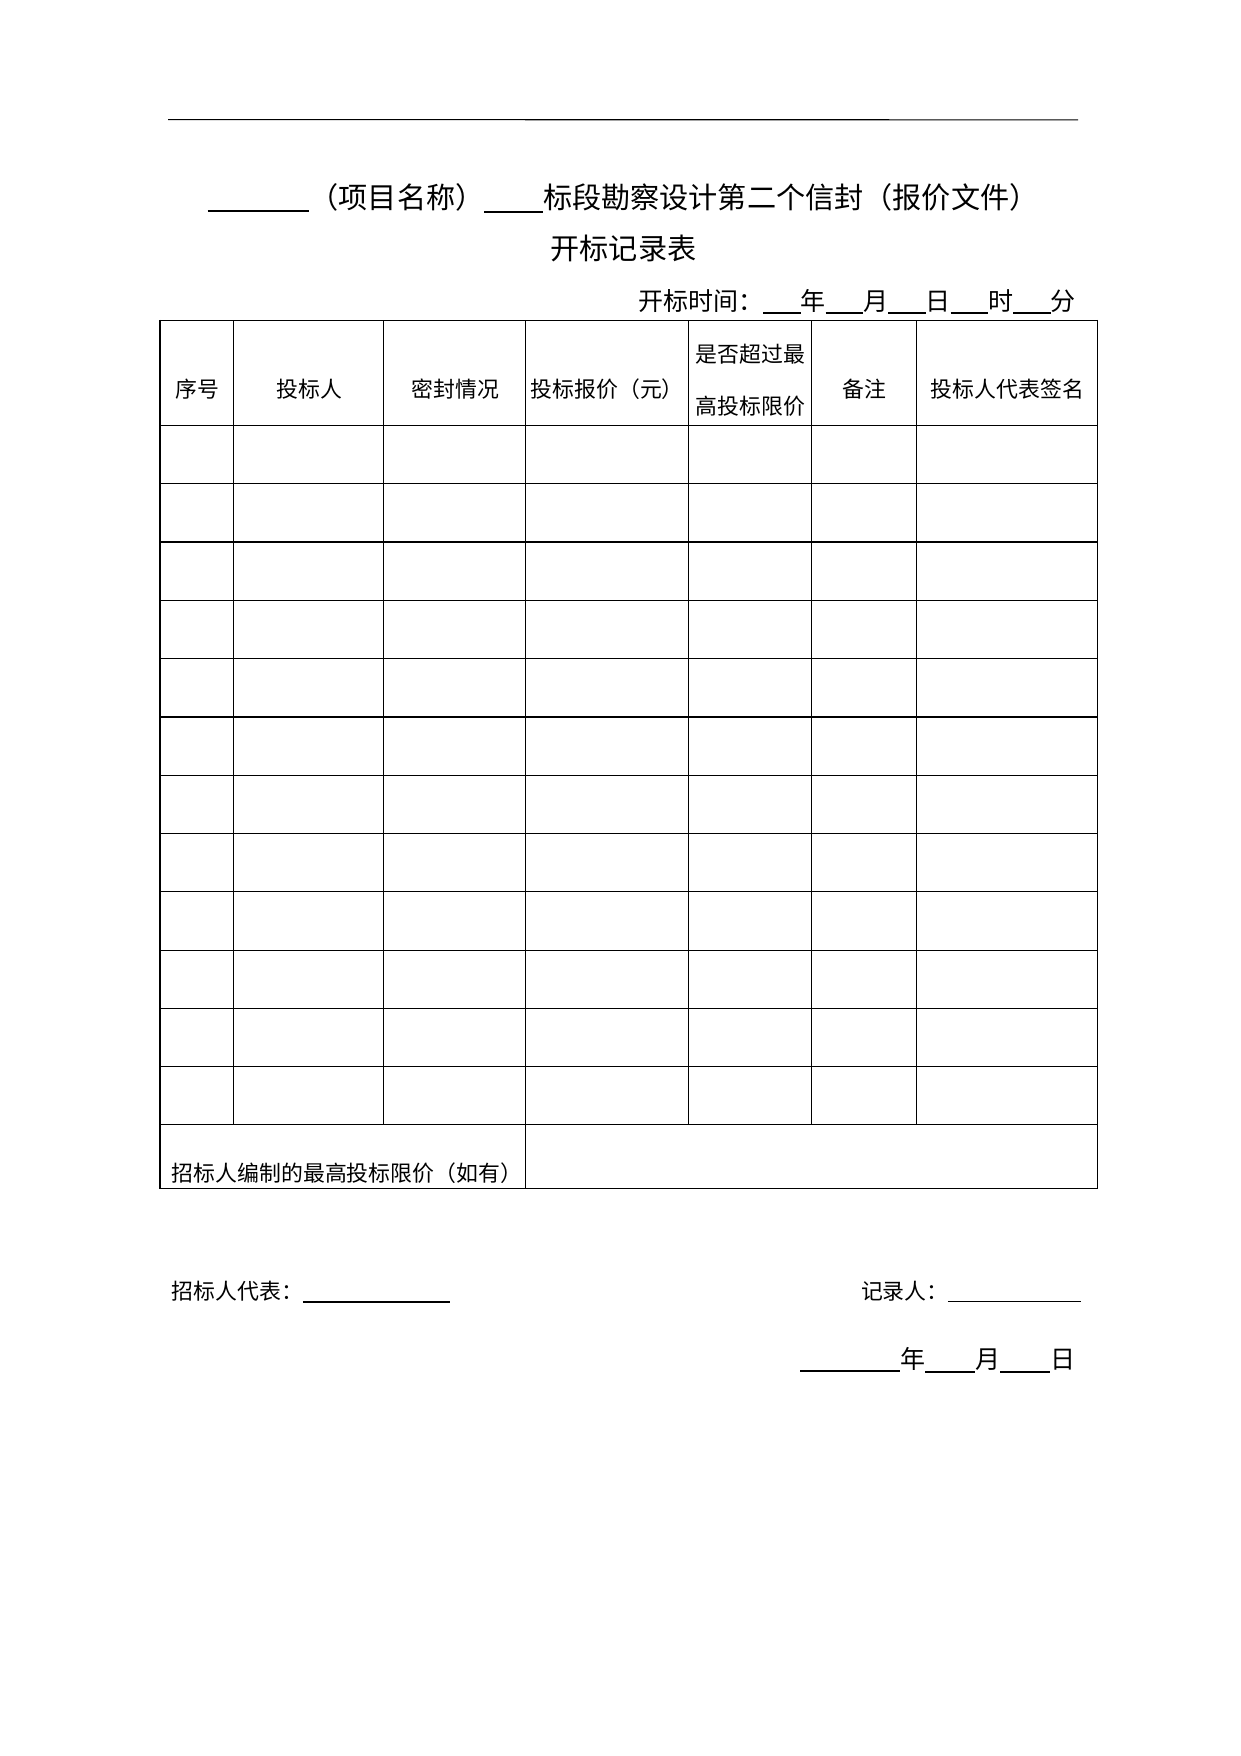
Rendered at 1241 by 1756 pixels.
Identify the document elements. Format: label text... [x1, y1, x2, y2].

table_cell [917, 1067, 1097, 1124]
table_cell [384, 1009, 525, 1066]
table_cell [917, 951, 1097, 1008]
table_cell [234, 426, 383, 483]
table_cell [384, 543, 525, 600]
table_cell [917, 1009, 1097, 1066]
table_header 序号 [161, 321, 233, 425]
table_header 是否超过最高投标限价 [689, 321, 811, 425]
table_cell [384, 892, 525, 949]
table_cell [689, 776, 811, 833]
table_cell [812, 659, 916, 716]
table_cell [384, 426, 525, 483]
table_cell [689, 659, 811, 716]
table_cell [384, 718, 525, 774]
table_cell [234, 951, 383, 1008]
table_cell [161, 1067, 233, 1124]
table_cell [526, 1125, 1097, 1188]
table_cell 招标人编制的最高投标限价（如有） [161, 1125, 525, 1188]
table_cell [384, 659, 525, 716]
table_cell [917, 776, 1097, 833]
table_cell [812, 892, 916, 949]
text 年 月 日 [800, 1340, 1165, 1376]
table_cell [161, 484, 233, 541]
table_cell [526, 659, 688, 716]
table_cell [526, 484, 688, 541]
table_cell [384, 776, 525, 833]
table_cell [161, 776, 233, 833]
table_cell [812, 951, 916, 1008]
table_cell [161, 1009, 233, 1066]
table_cell [917, 718, 1097, 774]
table_cell [526, 601, 688, 658]
table_cell [234, 1009, 383, 1066]
table_cell [689, 543, 811, 600]
table_cell [812, 1009, 916, 1066]
table_cell [917, 426, 1097, 483]
table_cell [384, 1067, 525, 1124]
table_cell [917, 601, 1097, 658]
table_cell [917, 892, 1097, 949]
table_cell [161, 426, 233, 483]
table_cell [812, 776, 916, 833]
table_cell [526, 892, 688, 949]
table_cell [526, 1067, 688, 1124]
table_cell [526, 776, 688, 833]
table_cell [526, 951, 688, 1008]
table_cell [689, 718, 811, 774]
table_cell [234, 892, 383, 949]
table_header 密封情况 [384, 321, 525, 425]
table_cell [526, 543, 688, 600]
table_cell [234, 776, 383, 833]
table_cell [161, 718, 233, 774]
table_cell [234, 834, 383, 891]
table_cell [917, 659, 1097, 716]
table_cell [384, 834, 525, 891]
table_cell [161, 951, 233, 1008]
table_cell [161, 834, 233, 891]
table_cell [161, 892, 233, 949]
table_cell [689, 1067, 811, 1124]
table_cell [234, 659, 383, 716]
table_cell [689, 484, 811, 541]
table_cell [689, 951, 811, 1008]
table_cell [384, 951, 525, 1008]
table_header 投标报价（元） [526, 321, 688, 425]
table_cell [234, 718, 383, 774]
table_cell [526, 834, 688, 891]
table_cell [917, 484, 1097, 541]
text 开标时间： 年 月 日 时 分 [127, 281, 1075, 317]
table_header 投标人 [234, 321, 383, 425]
table_cell [689, 834, 811, 891]
table_cell [917, 834, 1097, 891]
table_cell [812, 834, 916, 891]
table_cell [689, 426, 811, 483]
table_cell [526, 1009, 688, 1066]
table_cell [812, 1067, 916, 1124]
table_cell [161, 543, 233, 600]
text （项目名称） 标段勘察设计第二个信封（报价文件） 开标记录表 [207, 174, 1039, 268]
table_cell [526, 426, 688, 483]
table_cell [812, 543, 916, 600]
table_cell [161, 659, 233, 716]
table_cell [234, 484, 383, 541]
table_cell [234, 601, 383, 658]
table_cell [161, 601, 233, 658]
table_cell [234, 543, 383, 600]
table_cell [812, 601, 916, 658]
table_cell [384, 484, 525, 541]
table_cell [689, 892, 811, 949]
table_header 备注 [812, 321, 916, 425]
table_cell [689, 601, 811, 658]
table_cell [812, 718, 916, 774]
table_cell [917, 543, 1097, 600]
text 招标人代表： 记录人： [127, 1274, 1080, 1306]
table_cell [234, 1067, 383, 1124]
table_cell [384, 601, 525, 658]
table_cell [526, 718, 688, 774]
table_cell [689, 1009, 811, 1066]
table_header 投标人代表签名 [917, 321, 1097, 425]
table_cell [812, 484, 916, 541]
table_cell [812, 426, 916, 483]
